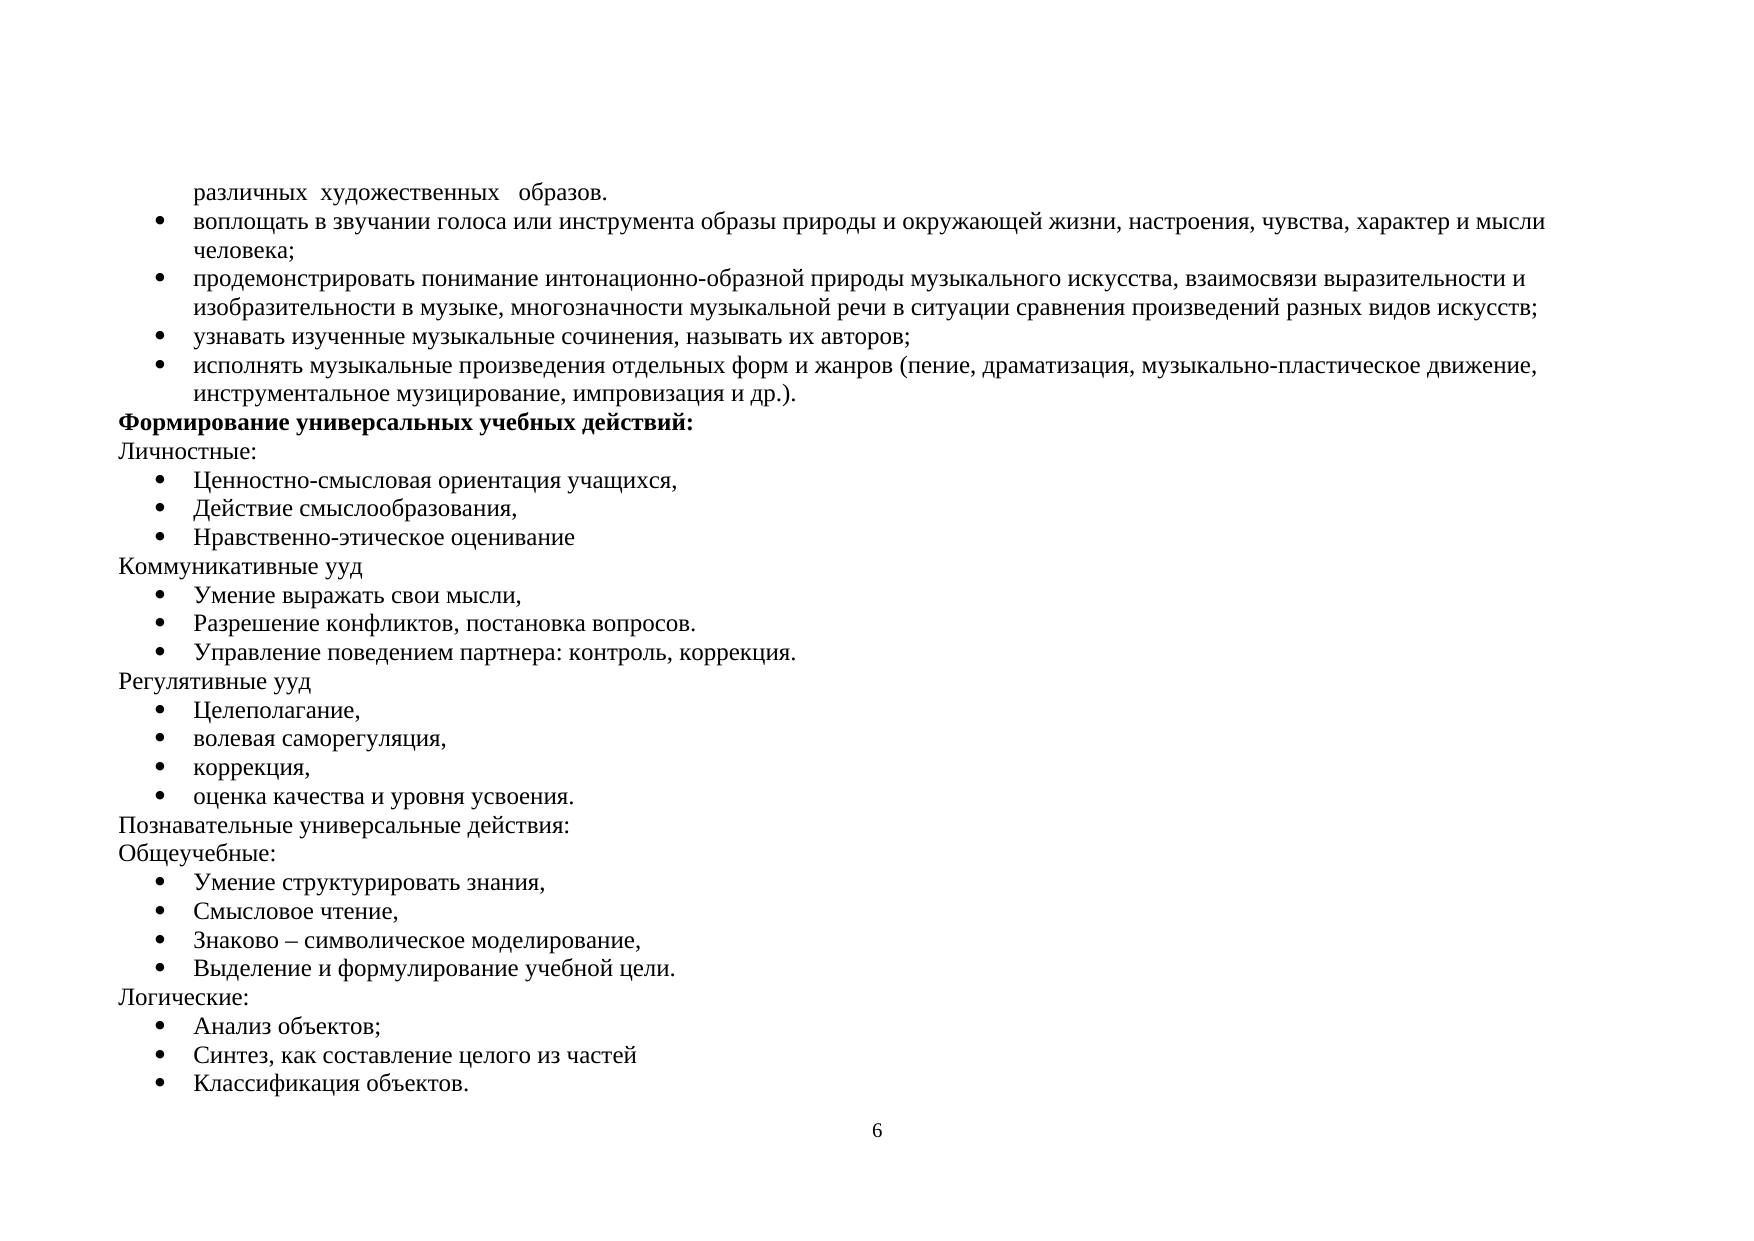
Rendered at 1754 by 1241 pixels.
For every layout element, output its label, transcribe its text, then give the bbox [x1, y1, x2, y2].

text Познавательные универсальные действия: [118, 810, 1636, 838]
list продемонстрировать понимание интонационно-образной природы музыкального искусства, взаимосвязи выразительности и изобразительности в музыке, многозначности музыкальной речи в ситуации сравнения произведений разных видов искусств; [156, 263, 1636, 321]
list Классификация объектов. [156, 1068, 1636, 1097]
text Коммуникативные ууд [118, 551, 1636, 580]
text Общеучебные: [118, 838, 1636, 867]
list Анализ объектов; [156, 1011, 1636, 1040]
list волевая саморегуляция, [156, 723, 1636, 752]
list Смысловое чтение, [156, 896, 1636, 925]
text Формирование универсальных учебных действий: [118, 407, 1636, 436]
text Логические: [118, 982, 1636, 1011]
list Нравственно-этическое оценивание [156, 522, 1636, 551]
text Регулятивные ууд [118, 666, 1636, 695]
list коррекция, [156, 752, 1636, 781]
list Знаково – символическое моделирование, [156, 925, 1636, 953]
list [156, 177, 1638, 206]
list Разрешение конфликтов, постановка вопросов. [156, 608, 1636, 637]
text Личностные: [118, 436, 1636, 465]
list исполнять музыкальные произведения отдельных форм и жанров (пение, драматизация, музыкально-пластическое движение, инструментальное музицирование, импровизация и др.). [156, 350, 1636, 407]
list Управление поведением партнера: контроль, коррекция. [156, 637, 1636, 666]
list Умение структурировать знания, [156, 867, 1636, 896]
list Ценностно-смысловая ориентация учащихся, [156, 465, 1636, 493]
list узнавать изученные музыкальные сочинения, называть их авторов; [156, 321, 1636, 350]
list Действие смыслообразования, [156, 493, 1636, 522]
list Умение выражать свои мысли, [156, 580, 1636, 608]
list Синтез, как составление целого из частей [156, 1040, 1636, 1068]
list воплощать в звучании голоса или инструмента образы природы и окружающей жизни, настроения, чувства, характер и мысли человека; [156, 206, 1636, 263]
list оценка качества и уровня усвоения. [156, 781, 1636, 810]
list Выделение и формулирование учебной цели. [156, 953, 1636, 982]
list Целеполагание, [156, 695, 1636, 723]
